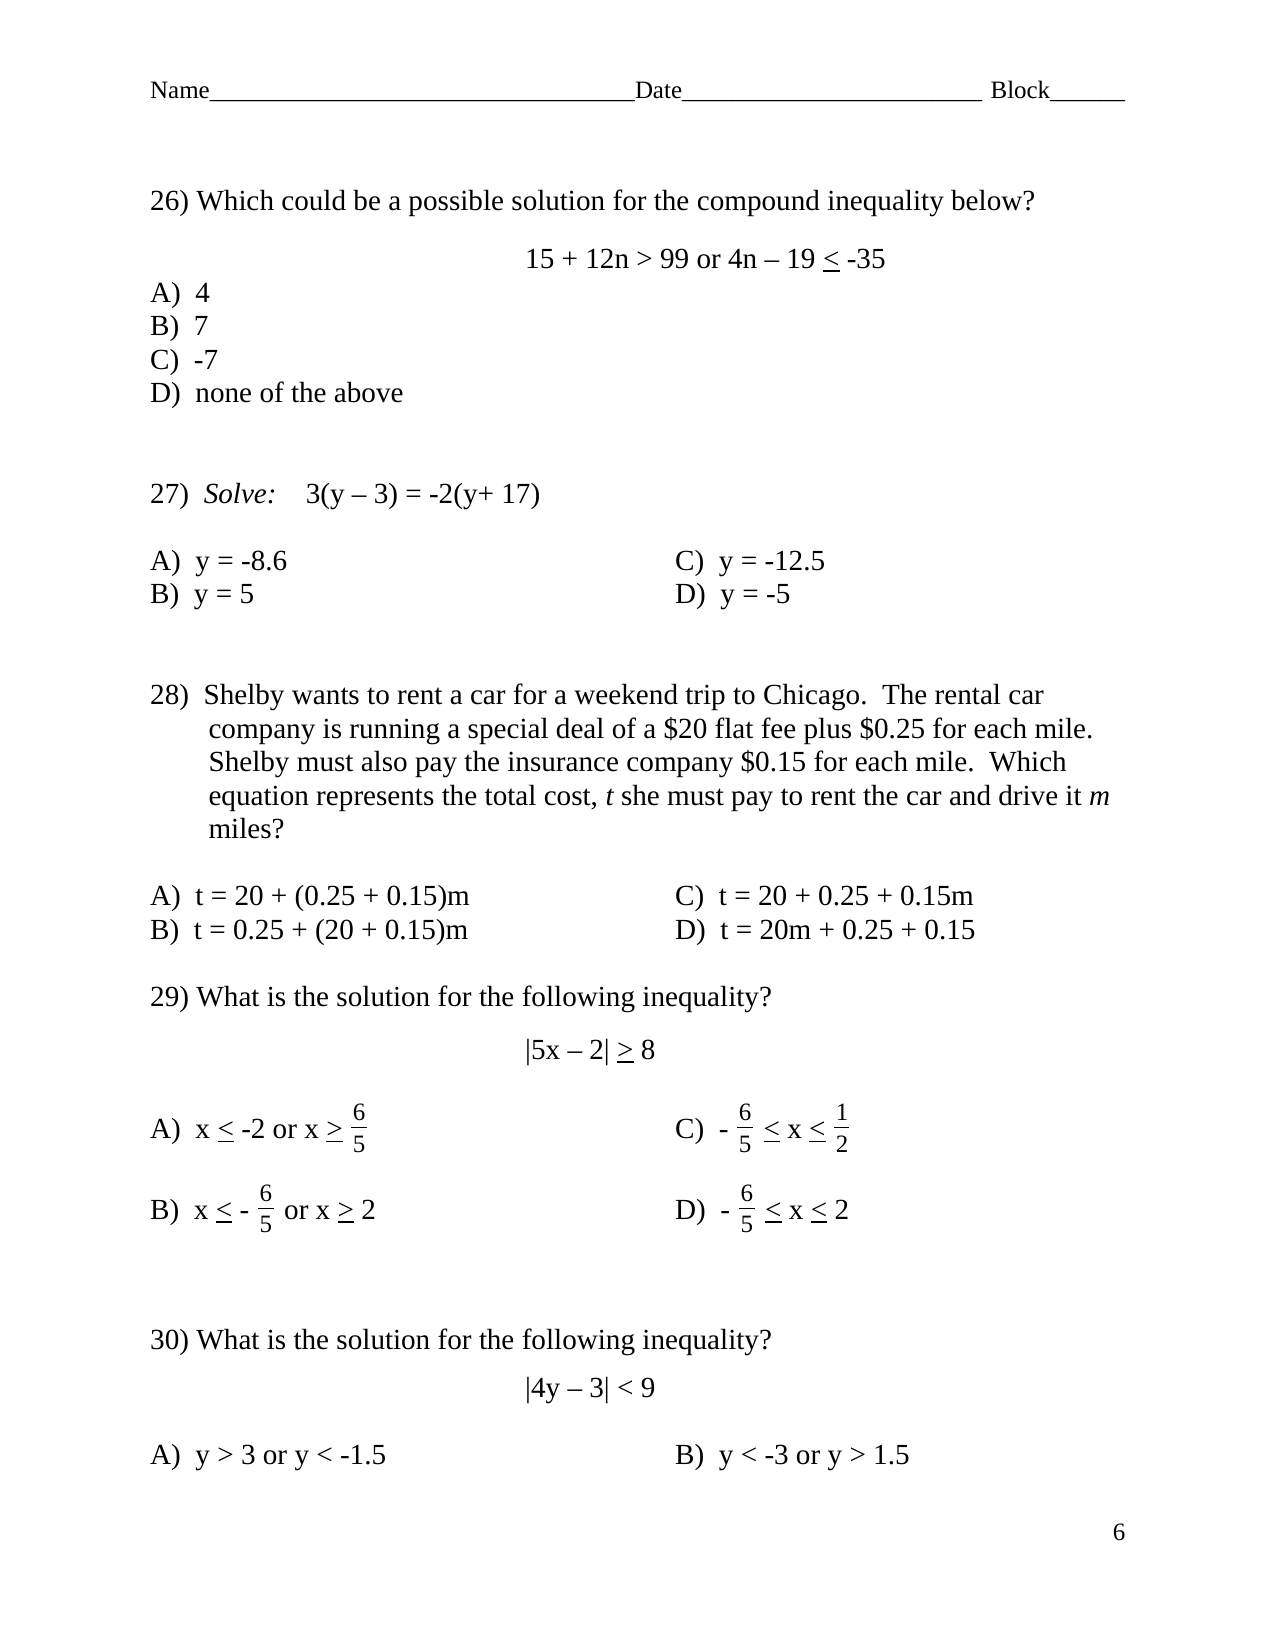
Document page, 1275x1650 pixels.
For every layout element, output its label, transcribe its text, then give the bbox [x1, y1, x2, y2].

text C) - < x < [675, 1099, 1125, 1158]
text company is running a special deal of a $20 flat fee plus $0.25 for each mile. [150, 711, 1125, 744]
text 26) Which could be a possible solution for the compound inequality below? [150, 183, 1125, 217]
text D) none of the above [150, 375, 1125, 409]
text equation represents the total cost, t she must pay to rent the car and drive it m [150, 778, 1125, 811]
text C) -7 [150, 342, 1125, 375]
text A) y > 3 or y < -1.5 [150, 1437, 600, 1471]
text 15 + 12n > 99 or 4n – 19 < -35 [150, 241, 1125, 275]
text C) t = 20 + 0.25 + 0.15m [675, 878, 1125, 912]
text D) t = 20m + 0.25 + 0.15 [675, 912, 1125, 946]
text 30) What is the solution for the following inequality? [150, 1322, 1125, 1356]
text 28) Shelby wants to rent a car for a weekend trip to Chicago. The rental car [150, 677, 1125, 711]
text 27) Solve: 3(y – 3) = -2(y+ 17) [150, 476, 1125, 509]
text B) 7 [150, 308, 1125, 342]
text B) x < - or x > 2 [150, 1179, 600, 1238]
text |4y – 3| < 9 [150, 1370, 1125, 1404]
text D) - < x < 2 [675, 1179, 1125, 1238]
text D) y = -5 [675, 577, 1125, 610]
text B) t = 0.25 + (20 + 0.15)m [150, 912, 600, 946]
text miles? [150, 811, 1125, 845]
text B) y < -3 or y > 1.5 [675, 1437, 1125, 1471]
text C) y = -12.5 [675, 543, 1125, 577]
text A) t = 20 + (0.25 + 0.15)m [150, 878, 600, 912]
text 29) What is the solution for the following inequality? [150, 979, 1125, 1013]
text B) y = 5 [150, 577, 600, 610]
text A) y = -8.6 [150, 543, 600, 577]
text |5x – 2| > 8 [150, 1032, 1125, 1065]
text A) x < -2 or x > [150, 1099, 600, 1158]
text Shelby must also pay the insurance company $0.15 for each mile. Which [150, 744, 1125, 778]
text A) 4 [150, 275, 1125, 308]
